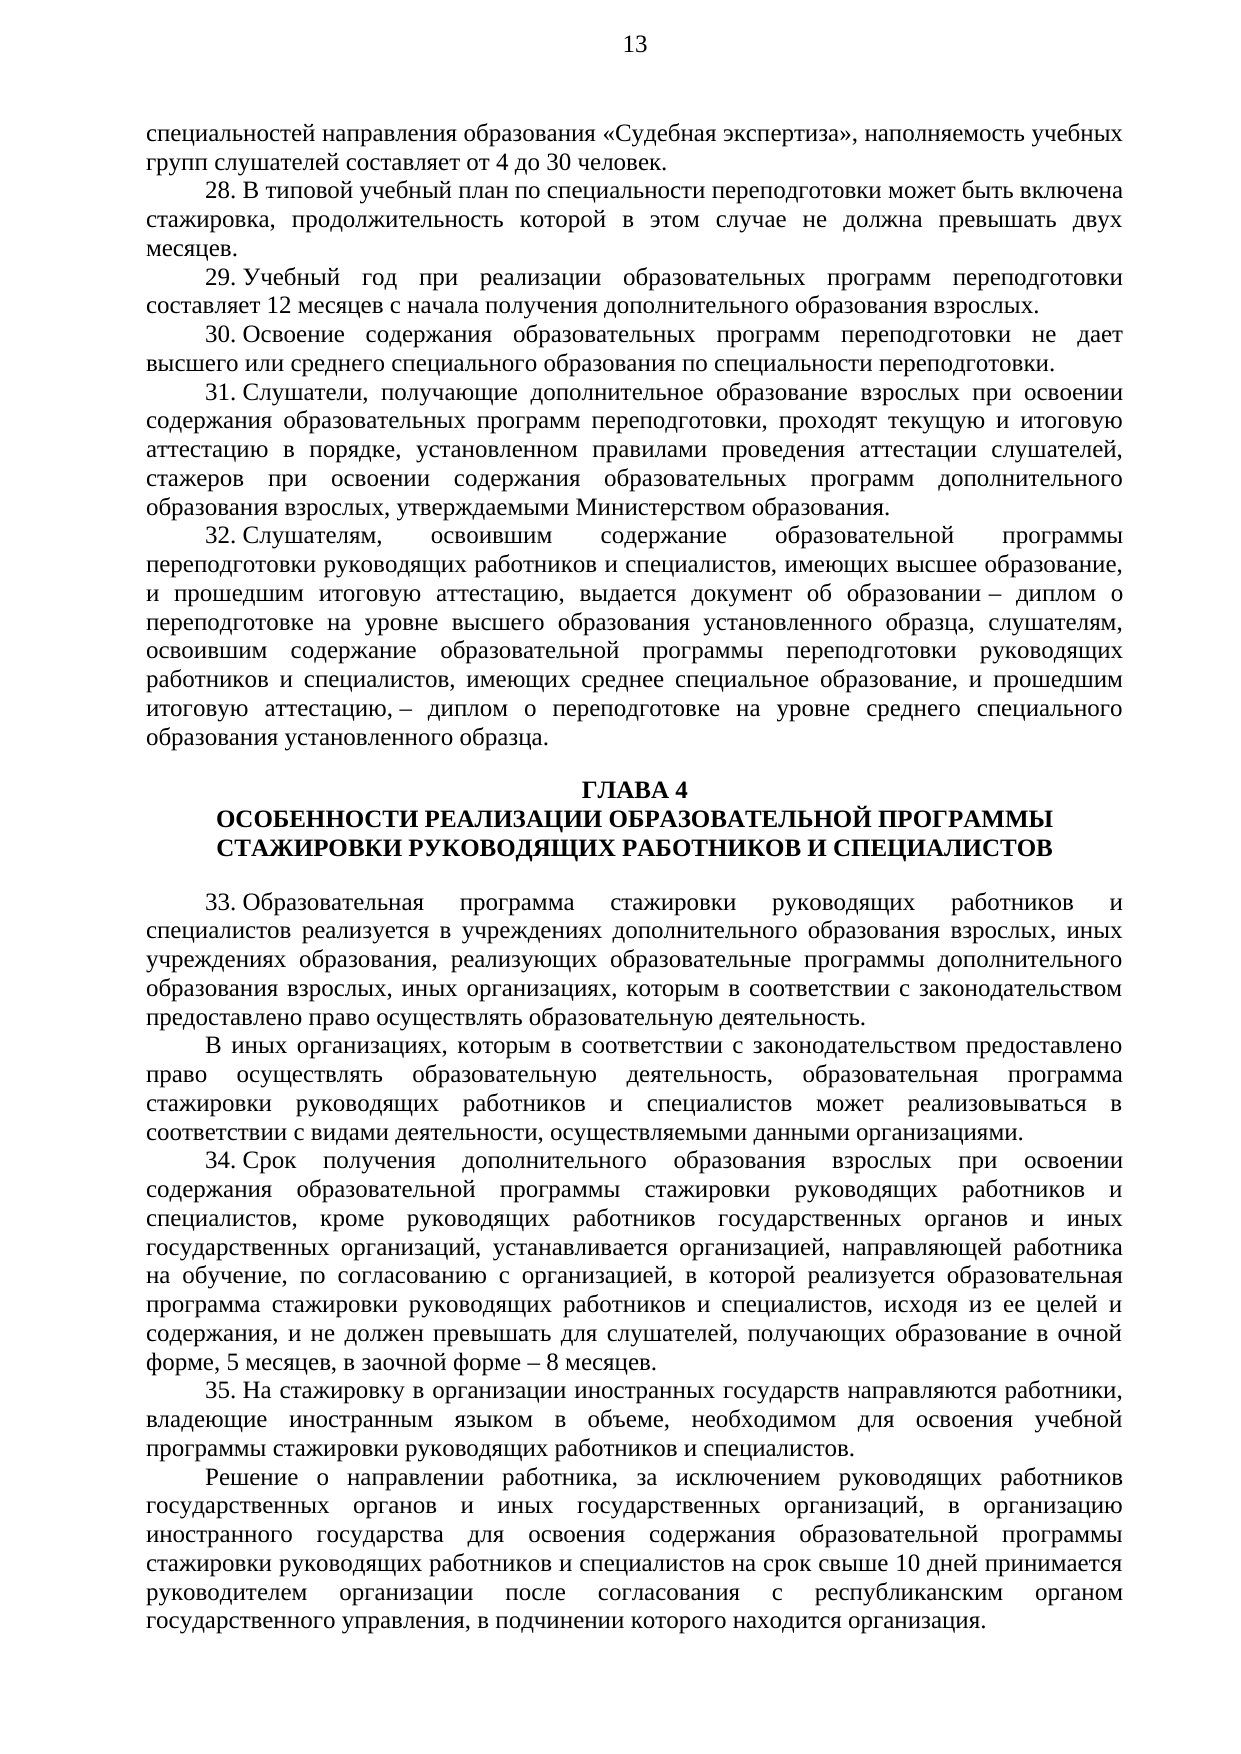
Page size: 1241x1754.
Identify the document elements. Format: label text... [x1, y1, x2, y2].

text 28. В типовой учебный план по специальности переподготовки может быть включена стажировка, продолжительность которой в этом случае не должна превышать двух месяцев. [146, 176, 1123, 262]
text 34. Срок получения дополнительного образования взрослых при освоении содержания образовательной программы стажировки руководящих работников и специалистов, кроме руководящих работников государственных органов и иных государственных организаций, устанавливается организацией, направляющей работника на обучение, по согласованию с организацией, в которой реализуется образовательная программа стажировки руководящих работников и специалистов, исходя из ее целей и содержания, и не должен превышать для слушателей, получающих образование в очной форме, 5 месяцев, в заочной форме – 8 месяцев. [146, 1146, 1123, 1376]
text 35. На стажировку в организации иностранных государств направляются работники, владеющие иностранным языком в объеме, необходимом для освоения учебной программы стажировки руководящих работников и специалистов. [146, 1376, 1123, 1462]
text 31. Слушатели, получающие дополнительное образование взрослых при освоении содержания образовательных программ переподготовки, проходят текущую и итоговую аттестацию в порядке, установленном правилами проведения аттестации слушателей, стажеров при освоении содержания образовательных программ дополнительного образования взрослых, утверждаемыми Министерством образования. [146, 377, 1123, 521]
text 32. Слушателям, освоившим содержание образовательной программы переподготовки руководящих работников и специалистов, имеющих высшее образование, и прошедшим итоговую аттестацию, выдается документ об образовании – диплом о переподготовке на уровне высшего образования установленного образца, слушателям, освоившим содержание образовательной программы переподготовки руководящих работников и специалистов, имеющих среднее специальное образование, и прошедшим итоговую аттестацию, – диплом о переподготовке на уровне среднего специального образования установленного образца. [146, 521, 1123, 751]
text В иных организациях, которым в соответствии с законодательством предоставлено право осуществлять образовательную деятельность, образовательная программа стажировки руководящих работников и специалистов может реализовываться в соответствии с видами деятельности, осуществляемыми данными организациями. [146, 1031, 1123, 1146]
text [146, 118, 1123, 176]
text Решение о направлении работника, за исключением руководящих работников государственных органов и иных государственных организаций, в организацию иностранного государства для освоения содержания образовательной программы стажировки руководящих работников и специалистов на срок свыше 10 дней принимается руководителем организации после согласования с республиканским органом государственного управления, в подчинении которого находится организация. [146, 1462, 1123, 1634]
text ГЛАВА 4 ОСОБЕННОСТИ РЕАЛИЗАЦИИ ОБРАЗОВАТЕЛЬНОЙ ПРОГРАММЫ СТАЖИРОВКИ РУКОВОДЯЩИХ РАБОТНИКОВ И СПЕЦИАЛИСТОВ [146, 776, 1123, 862]
text 29. Учебный год при реализации образовательных программ переподготовки составляет 12 месяцев с начала получения дополнительного образования взрослых. [146, 262, 1123, 319]
text 33. Образовательная программа стажировки руководящих работников и специалистов реализуется в учреждениях дополнительного образования взрослых, иных учреждениях образования, реализующих образовательные программы дополнительного образования взрослых, иных организациях, которым в соответствии с законодательством предоставлено право осуществлять образовательную деятельность. [146, 887, 1123, 1031]
text 30. Освоение содержания образовательных программ переподготовки не дает высшего или среднего специального образования по специальности переподготовки. [146, 319, 1123, 377]
